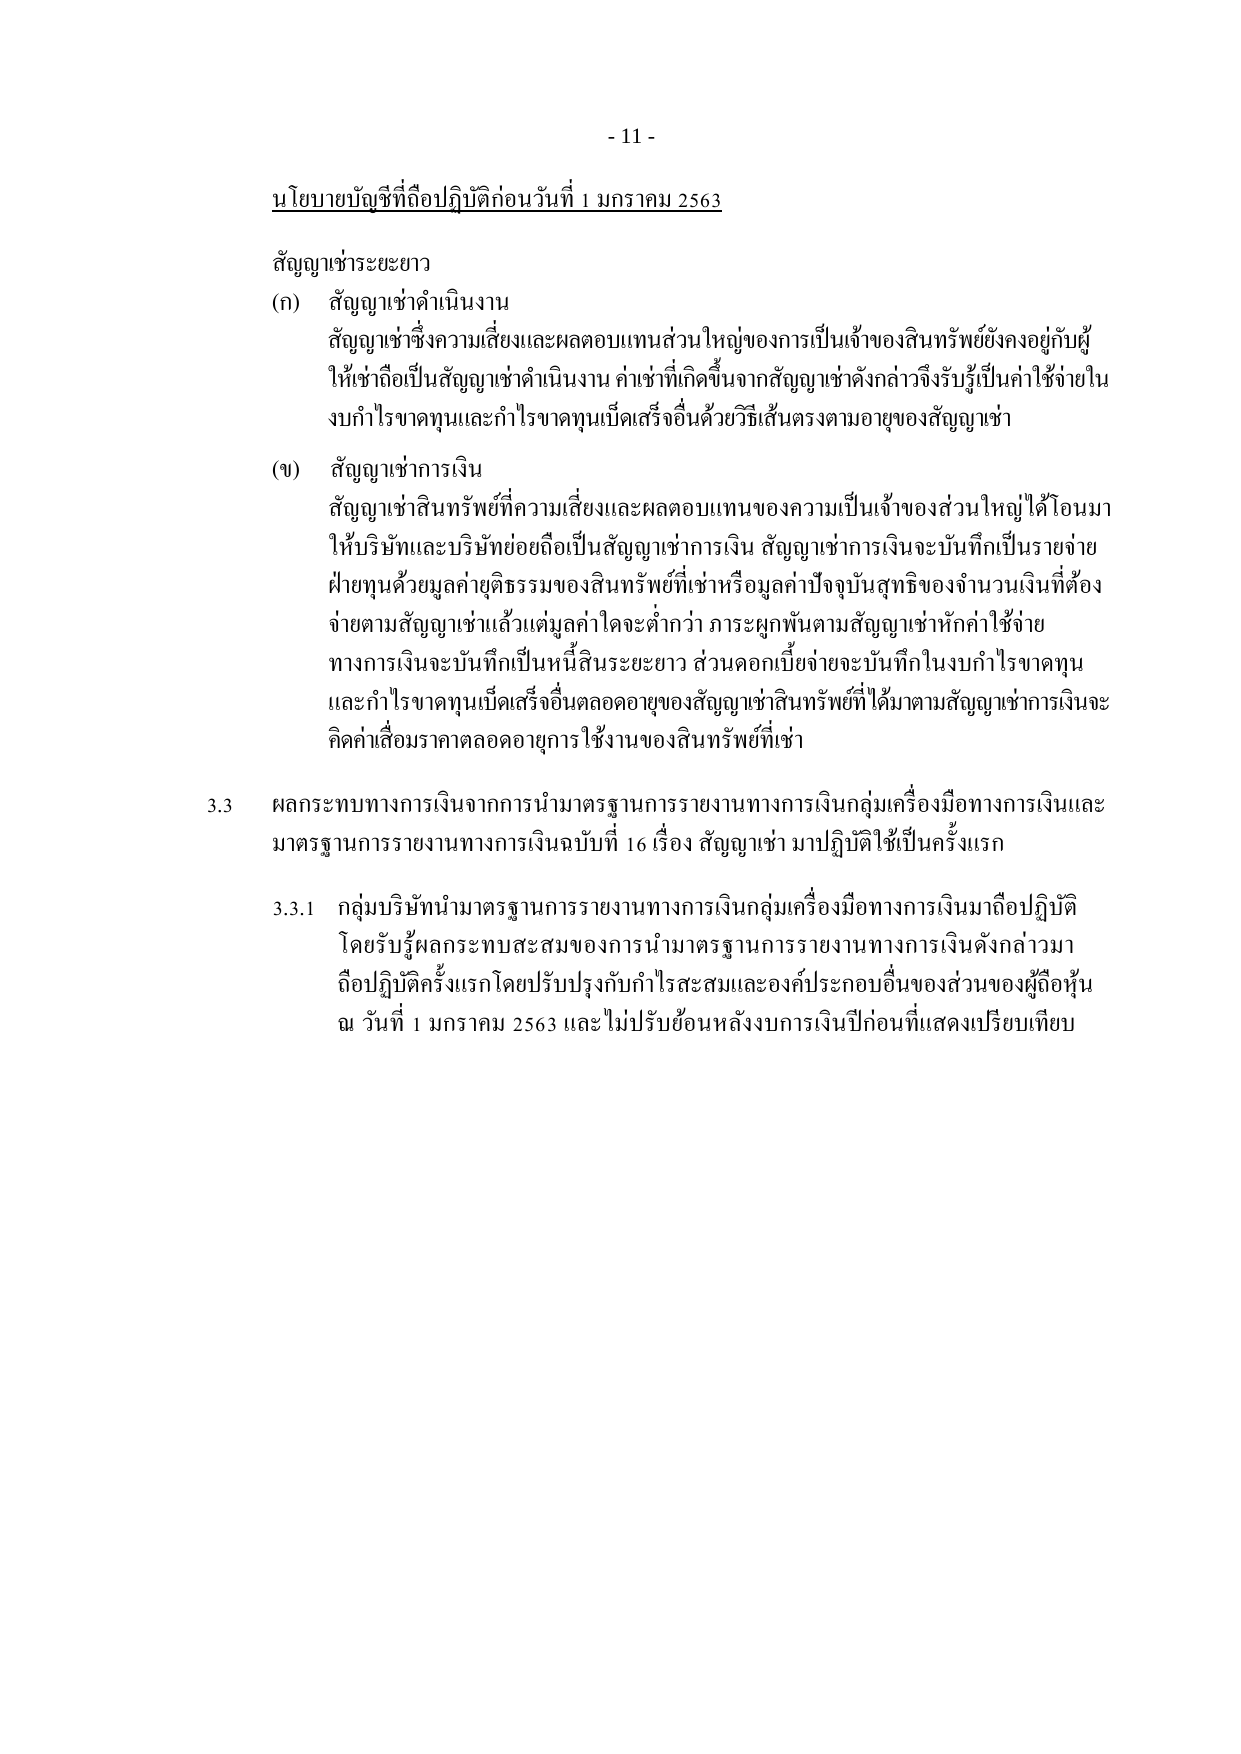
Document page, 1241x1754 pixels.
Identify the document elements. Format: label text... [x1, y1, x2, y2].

text (ข) สัญญาเช่าการเงิน [272, 447, 1113, 486]
text 3.3.1 กลุ่มบริษัทนำมาตรฐานการรายงานทางการเงินกลุ่มเครื่องมือทางการเงินมาถือปฏิบัติโดยรับรู้ผลกระทบสะสมของการนำมาตรฐานการรายงานทางการเงินดังกล่าวมา ถือปฏิบัติครั้งแรกโดยปรับปรุงกับกำไรสะสมและองค์ประกอบอื่นของส่วนของผู้ถือหุ้น ณ วันที่ 1 มกราคม 2563 และไม่ปรับย้อนหลังงบการเงินปีก่อนที่แสดงเปรียบเทียบ [197, 884, 1113, 1039]
text สัญญาเช่าระยะยาว [272, 241, 1113, 279]
text สัญญาเช่าสินทรัพย์ที่ความเสี่ยงและผลตอบแทนของความเป็นเจ้าของส่วนใหญ่ได้โอนมาให้บริษัทและบริษัทย่อยถือเป็นสัญญาเช่าการเงิน สัญญาเช่าการเงินจะบันทึกเป็นรายจ่ายฝ่ายทุนด้วยมูลค่ายุติธรรมของสินทรัพย์ที่เช่าหรือมูลค่าปัจจุบันสุทธิของจำนวนเงินที่ต้องจ่ายตามสัญญาเช่าแล้วแต่มูลค่าใดจะต่ำกว่า ภาระผูกพันตามสัญญาเช่าหักค่าใช้จ่ายทางการเงินจะบันทึกเป็นหนี้สินระยะยาว ส่วนดอกเบี้ยจ่ายจะบันทึกในงบกำไรขาดทุนและกำไรขาดทุนเบ็ดเสร็จอื่นตลอดอายุของสัญญาเช่าสินทรัพย์ที่ได้มาตามสัญญาเช่าการเงินจะคิดค่าเสื่อมราคาตลอดอายุการใช้งานของสินทรัพย์ที่เช่า [328, 486, 1113, 757]
text นโยบายบัญชีที่ถือปฏิบัติก่อนวันที่ 1 มกราคม 2563 [272, 177, 1113, 216]
text สัญญาเช่าซึ่งความเสี่ยงและผลตอบแทนส่วนใหญ่ของการเป็นเจ้าของสินทรัพย์ยังคงอยู่กับผู้ให้เช่าถือเป็นสัญญาเช่าดำเนินงาน ค่าเช่าที่เกิดขึ้นจากสัญญาเช่าดังกล่าวจึงรับรู้เป็นค่าใช้จ่ายในงบกำไรขาดทุนและกำไรขาดทุนเบ็ดเสร็จอื่นด้วยวิธีเส้นตรงตามอายุของสัญญาเช่า [327, 318, 1113, 434]
text 3.3 ผลกระทบทางการเงินจากการนำมาตรฐานการรายงานทางการเงินกลุ่มเครื่องมือทางการเงินและมาตรฐานการรายงานทางการเงินฉบับที่ 16 เรื่อง สัญญาเช่า มาปฏิบัติใช้เป็นครั้งแรก [206, 782, 1113, 859]
text (ก) สัญญาเช่าดำเนินงาน [272, 279, 1113, 318]
